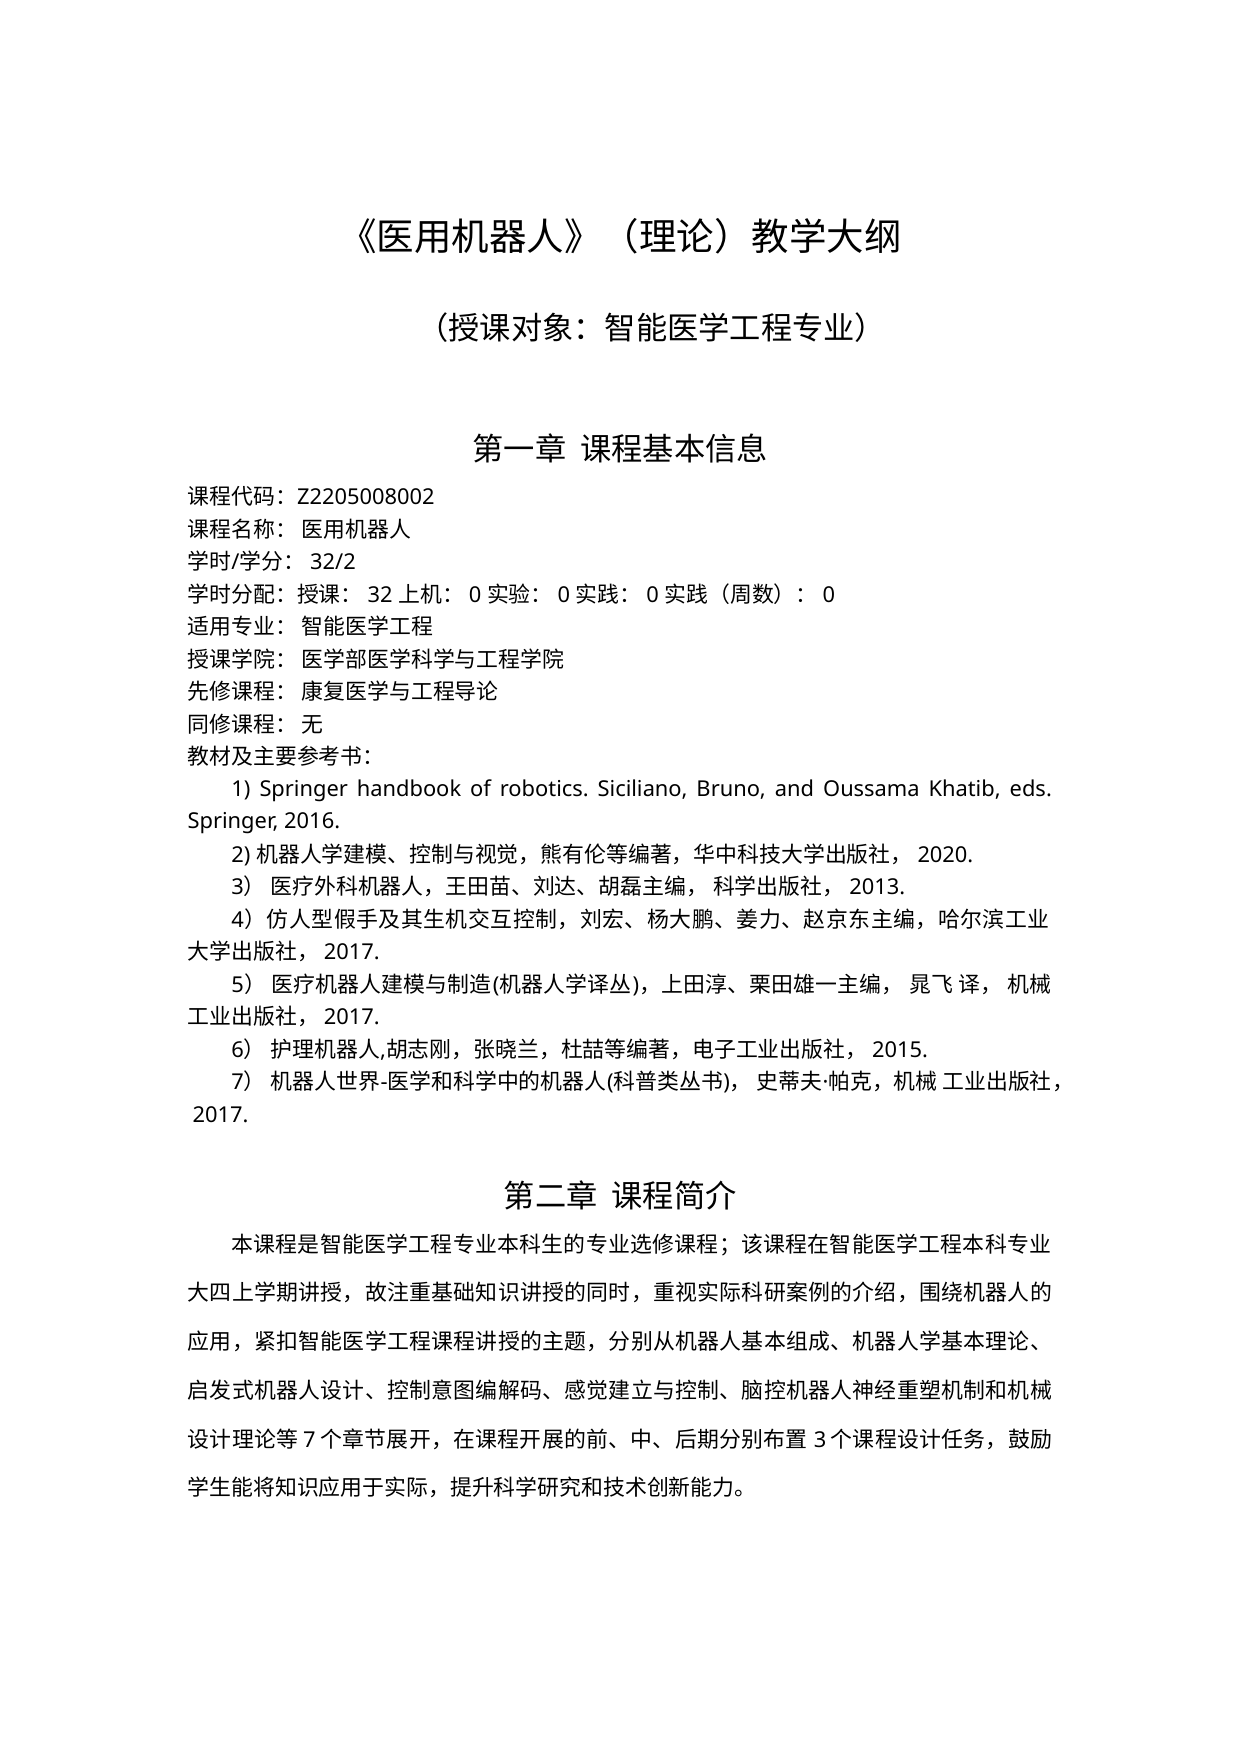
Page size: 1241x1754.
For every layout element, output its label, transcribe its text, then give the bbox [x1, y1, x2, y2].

text 6） 护理机器人,胡志刚，张晓兰，杜喆等编著，电子工业出版社， 2015. [187, 1031, 1053, 1064]
text 教材及主要参考书： [187, 739, 1053, 771]
list 第二章 课程简介 [187, 1161, 1053, 1226]
text 7） 机器人世界-医学和科学中的机器人(科普类丛书)， 史蒂夫·帕克，机械 工业出版社， 2017. [187, 1064, 1053, 1129]
text 课程名称： 医用机器人 [187, 511, 1053, 544]
text 同修课程： 无 [187, 706, 1053, 739]
text 学时分配：授课： 32 上机： 0 实验： 0 实践： 0 实践（周数）： 0 [187, 576, 1053, 609]
list 第一章 课程基本信息 [187, 414, 1053, 479]
text 课程代码：Z2205008002 [187, 479, 1053, 511]
text 本课程是智能医学工程专业本科生的专业选修课程；该课程在智能医学工程本科专业大四上学期讲授，故注重基础知识讲授的同时，重视实际科研案例的介绍，围绕机器人的应用，紧扣智能医学工程课程讲授的主题，分别从机器人基本组成、机器人学基本理论、启发式机器人设计、控制意图编解码、感觉建立与控制、脑控机器人神经重塑机制和机械设计理论等7个章节展开，在课程开展的前、中、后期分别布置3个课程设计任务，鼓励学生能将知识应用于实际，提升科学研究和技术创新能力。 [187, 1226, 1053, 1502]
text 1) Springer handbook of robotics. Siciliano, Bruno, and Oussama Khatib, eds. Springer, 2016. [187, 771, 1053, 836]
text 5） 医疗机器人建模与制造(机器人学译丛)，上田淳、栗田雄一主编， 晁飞 译， 机械工业出版社， 2017. [187, 966, 1053, 1031]
text 2) 机器人学建模、控制与视觉，熊有伦等编著，华中科技大学出版社， 2020. [187, 836, 1053, 869]
text 4）仿人型假手及其生机交互控制，刘宏、杨大鹏、姜力、赵京东主编，哈尔滨工业大学出版社， 2017. [187, 901, 1053, 966]
text 先修课程： 康复医学与工程导论 [187, 674, 1053, 706]
text 学时/学分： 32/2 [187, 544, 1053, 576]
text （授课对象：智能医学工程专业） [187, 294, 1053, 359]
text 适用专业： 智能医学工程 [187, 609, 1053, 641]
text 3） 医疗外科机器人，王田苗、刘达、胡磊主编， 科学出版社， 2013. [187, 869, 1053, 901]
text 《医用机器人》（理论）教学大纲 [187, 202, 1053, 267]
text 授课学院： 医学部医学科学与工程学院 [187, 641, 1053, 674]
